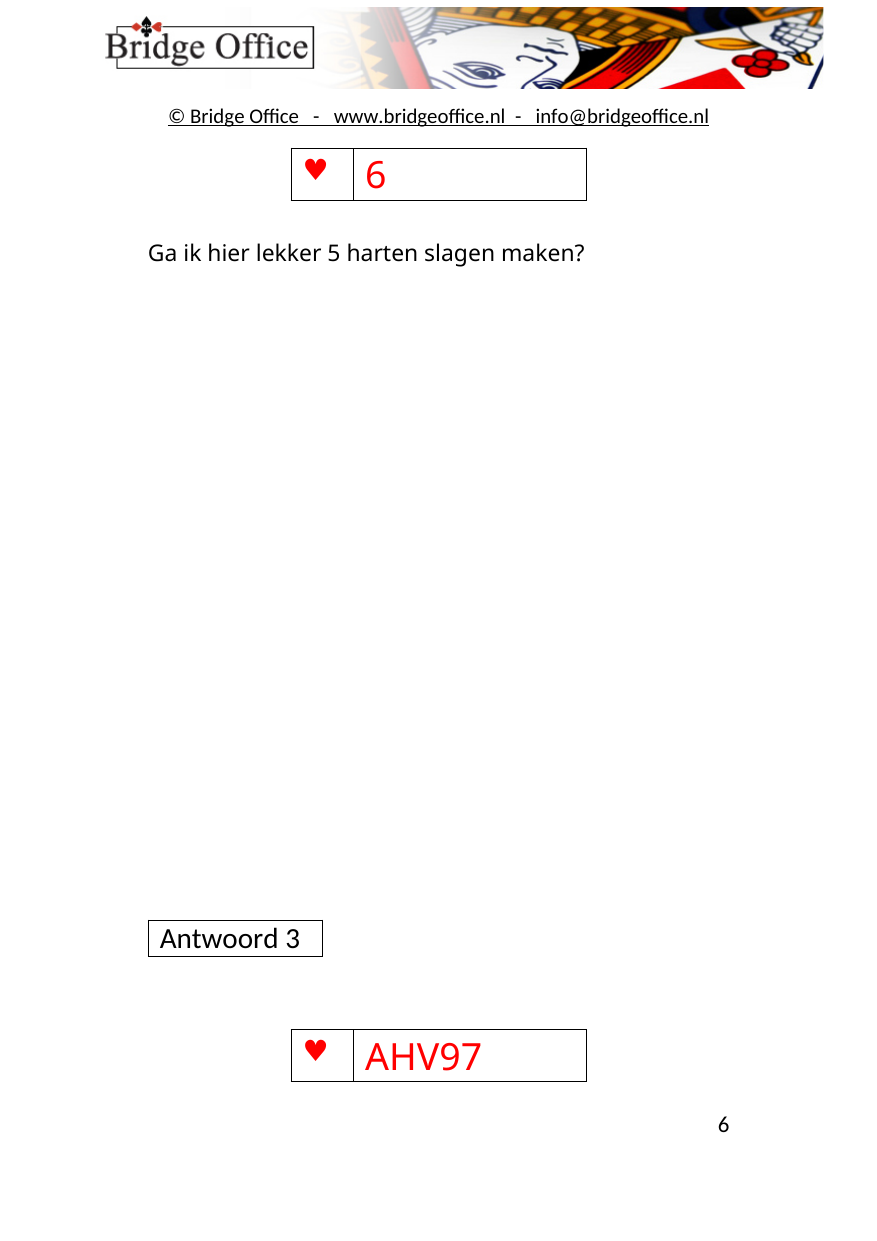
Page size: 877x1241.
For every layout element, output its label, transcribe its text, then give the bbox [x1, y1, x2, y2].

table_header 6 [354, 149, 586, 200]
table_header [292, 1030, 353, 1081]
text Ga ik hier lekker 5 harten slagen maken? [148, 237, 729, 268]
table_header Antwoord 3 [149, 921, 322, 956]
table_header [292, 149, 353, 200]
table_header AHV97 [354, 1030, 586, 1081]
picture [78, 7, 824, 89]
